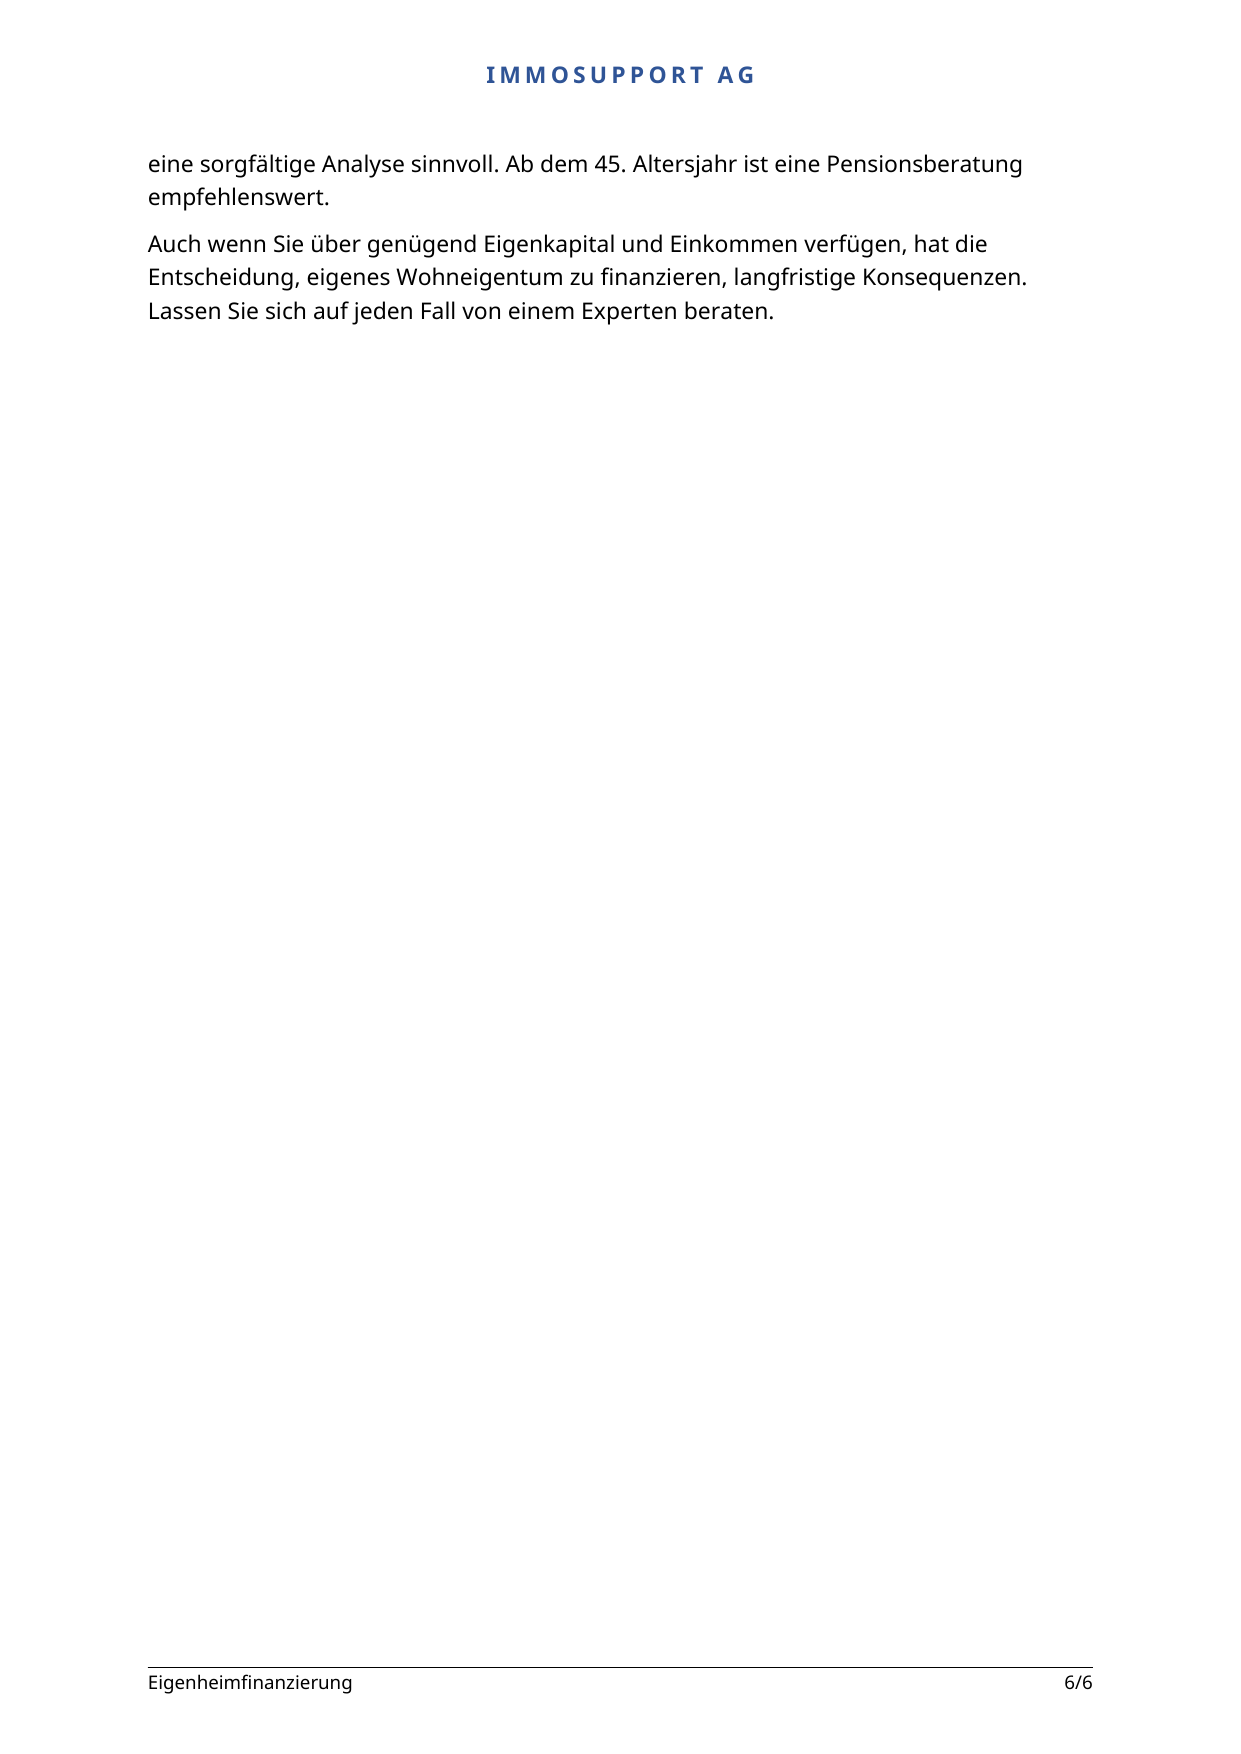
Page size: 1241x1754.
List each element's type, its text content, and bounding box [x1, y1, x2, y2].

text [148, 148, 1093, 213]
text Auch wenn Sie über genügend Eigenkapital und Einkommen verfügen, hat die Entscheidung, eigenes Wohneigentum zu finanzieren, langfristige Konsequenzen. Lassen Sie sich auf jeden Fall von einem Experten beraten. [148, 228, 1093, 326]
